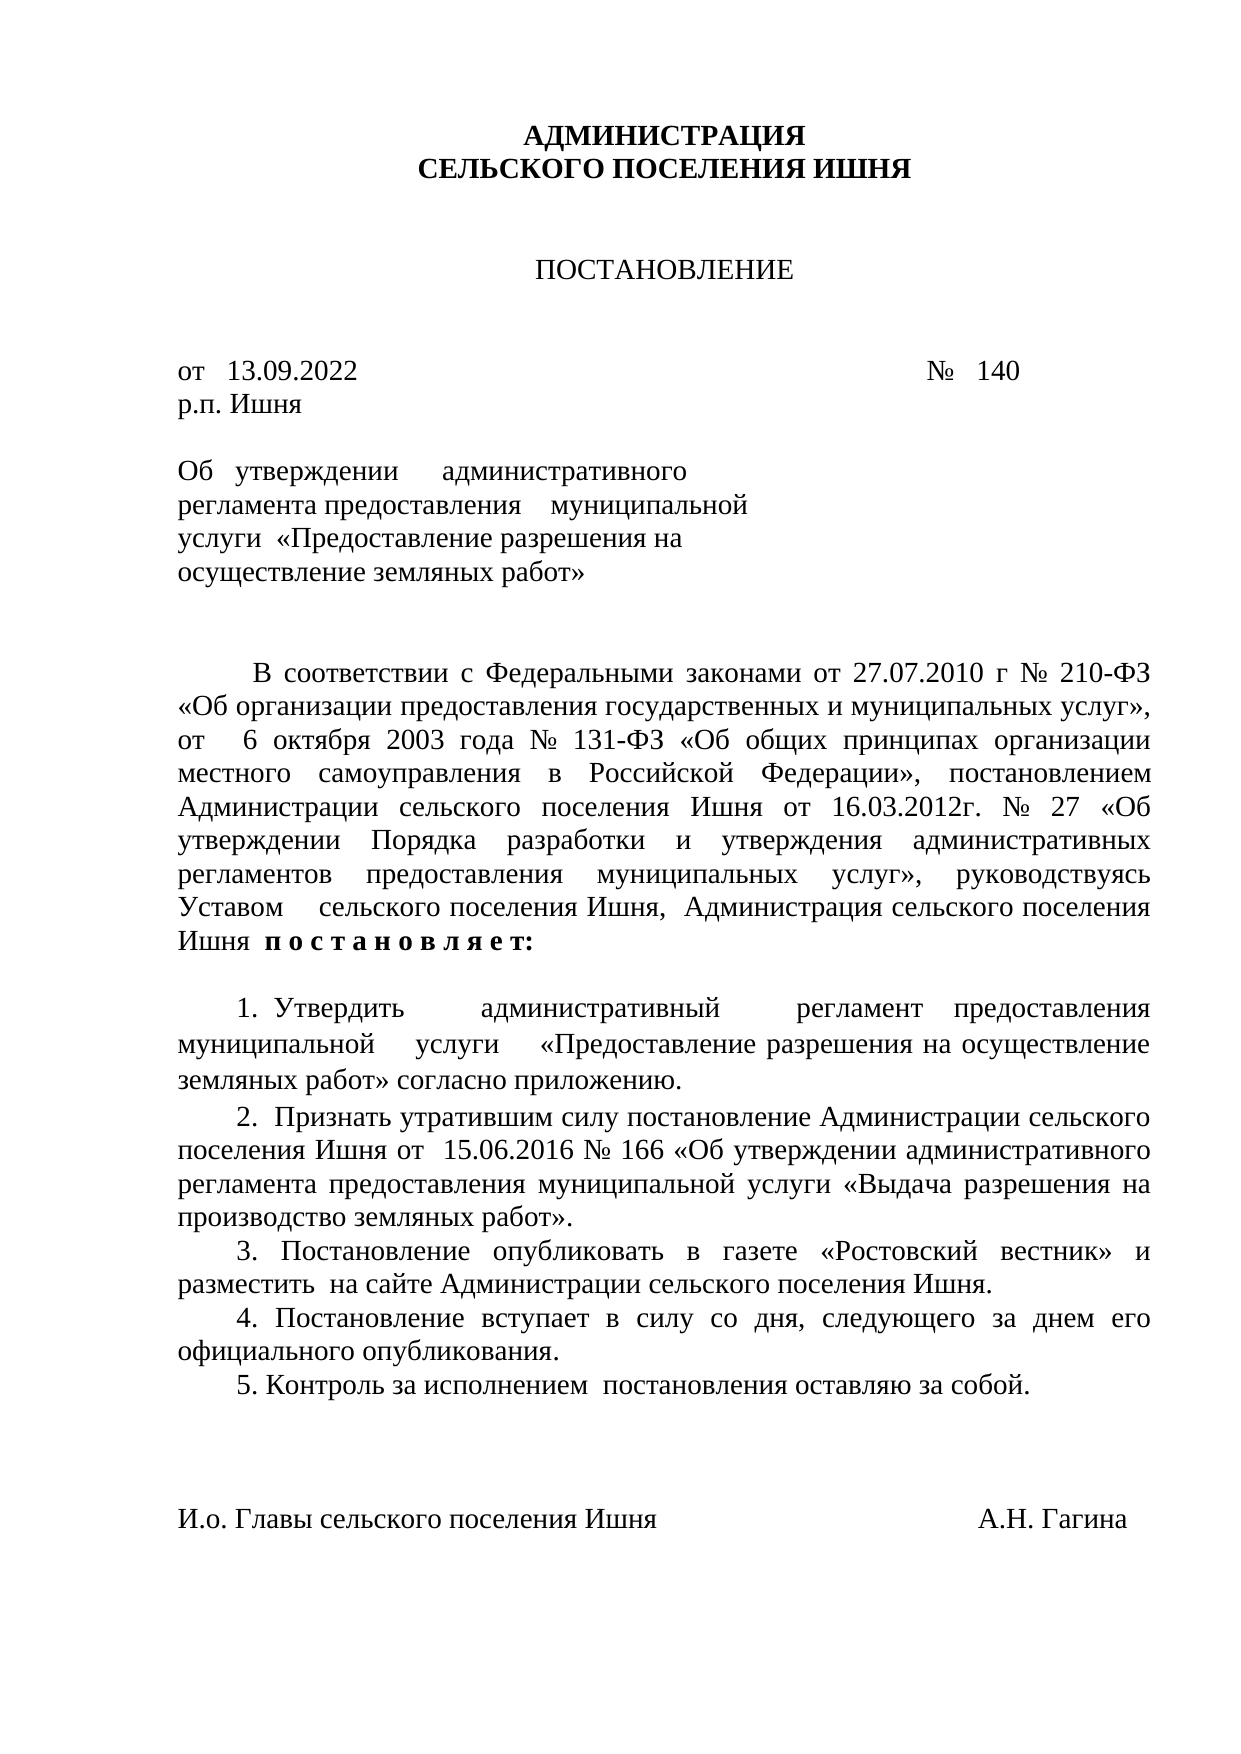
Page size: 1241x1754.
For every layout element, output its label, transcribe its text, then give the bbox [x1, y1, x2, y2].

text 4. Постановление вступает в силу со дня, следующего за днем его официального опубликования. [177, 1300, 1152, 1367]
text 2. Признать утратившим силу постановление Администрации сельского поселения Ишня от 15.06.2016 № 166 «Об утверждении административного регламента предоставления муниципальной услуги «Выдача разрешения на производство земляных работ». [177, 1099, 1152, 1233]
text услуги «Предоставление разрешения на [177, 521, 1152, 554]
text р.п. Ишня [177, 386, 1152, 420]
text Об утверждении административного [177, 453, 1152, 487]
text 3. Постановление опубликовать в газете «Ростовский вестник» и разместить на сайте Администрации сельского поселения Ишня. [177, 1233, 1152, 1300]
text от 13.09.2022 № 140 [177, 353, 1152, 386]
text 1. Утвердить административный регламент предоставления муниципальной услуги «Предоставление разрешения на осуществление земляных работ» согласно приложению. [177, 990, 1152, 1096]
text СЕЛЬСКОГО ПОСЕЛЕНИЯ ИШНЯ [177, 152, 1152, 185]
text 5. Контроль за исполнением постановления оставляю за собой. [177, 1367, 1152, 1401]
text ПОСТАНОВЛЕНИЕ [177, 252, 1152, 286]
text регламента предоставления муниципальной [177, 487, 1152, 521]
text В соответствии с Федеральными законами от 27.07.2010 г № 210-ФЗ «Об организации предоставления государственных и муниципальных услуг», от 6 октября 2003 года № 131-ФЗ «Об общих принципах организации местного самоуправления в Российской Федерации», постановлением Администрации сельского поселения Ишня от 16.03.2012г. № 27 «Об утверждении Порядка разработки и утверждения административных регламентов предоставления муниципальных услуг», руководствуясь Уставом сельского поселения Ишня, Администрация сельского поселения Ишня п о с т а н о в л я е т: [177, 755, 1152, 957]
text АДМИНИСТРАЦИЯ [177, 118, 1152, 152]
text И.о. Главы сельского поселения Ишня А.Н. Гагина [177, 1501, 1152, 1535]
text осуществление земляных работ» [177, 554, 1152, 588]
text В соответствии с Федеральными законами от 27.07.2010 г № 210-ФЗ «Об организации предоставления государственных и муниципальных услуг», от 6 октября 2003 года № 131-ФЗ «Об общих принципах организации местного самоуправления в Российской Федерации», постановлением Администрации сельского поселения Ишня от 16.03.2012г. № 27 «Об утверждении Порядка разработки и утверждения административных регламентов предоставления муниципальных услуг», руководствуясь Уставом сельского поселения Ишня, Администрация сельского поселения Ишня п о с т а н о в л я е т: [177, 655, 1152, 755]
